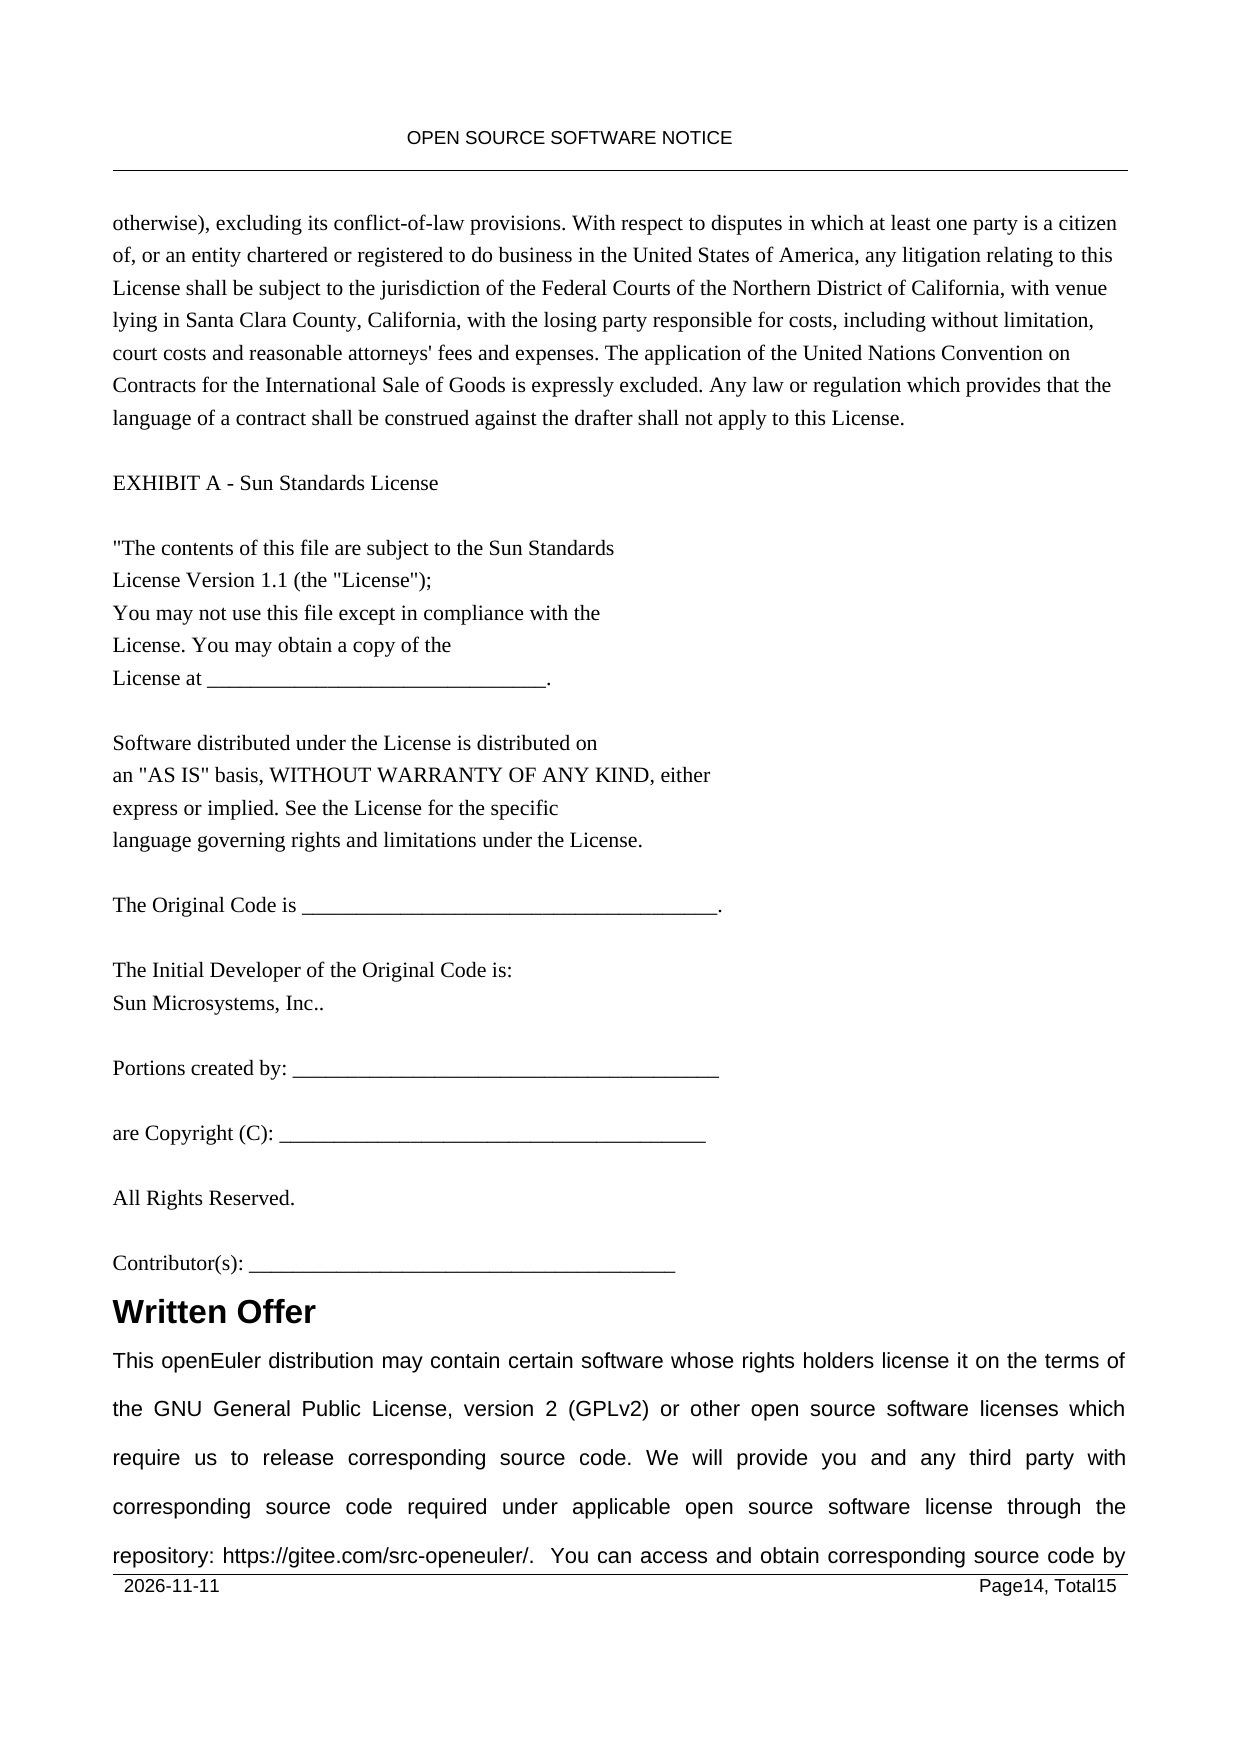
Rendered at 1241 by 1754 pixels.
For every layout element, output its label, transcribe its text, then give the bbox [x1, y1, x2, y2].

text Written Offer [112, 1279, 1128, 1344]
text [112, 1344, 1128, 1571]
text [112, 206, 1128, 1279]
